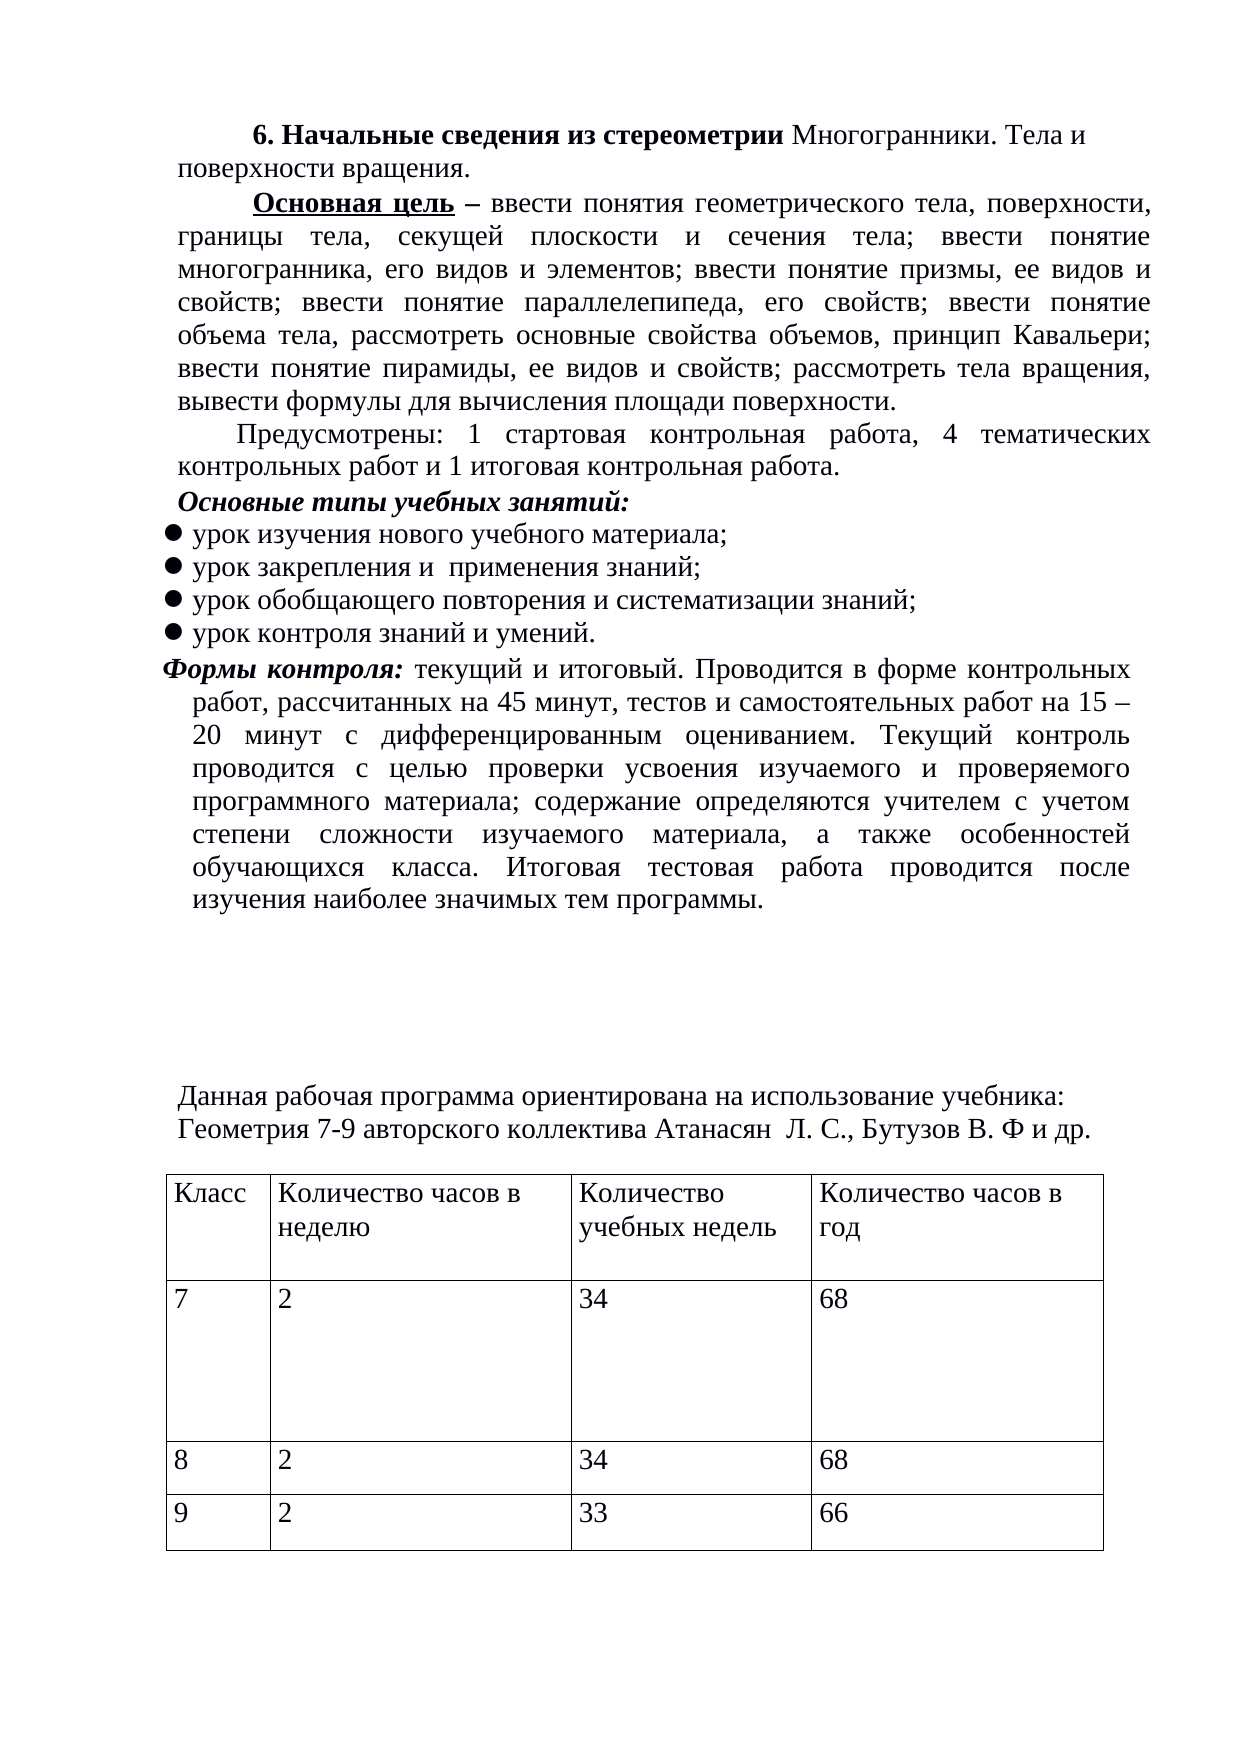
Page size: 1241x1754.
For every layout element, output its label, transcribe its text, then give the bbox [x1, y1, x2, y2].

text Основные типы учебных занятий: [177, 484, 1152, 518]
table_cell 34 [572, 1281, 811, 1441]
table_cell 66 [812, 1495, 1103, 1549]
table_cell 8 [167, 1442, 270, 1494]
text Формы контроля: текущий и итоговый. Проводится в форме контрольных работ, рассчитанных на 45 минут, тестов и самостоятельных работ на 15 – 20 минут с дифференцированным оцениванием. Текущий контроль проводится с целью проверки усвоения изучаемого и проверяемого программного материала; содержание определяются учителем с учетом степени сложности изучаемого материала, а также особенностей обучающихся класса. Итоговая тестовая работа проводится после изучения наиболее значимых тем программы. [162, 652, 1131, 915]
text Основная цель – ввести понятия геометрического тела, поверхности, границы тела, секущей плоскости и сечения тела; ввести понятие многогранника, его видов и элементов; ввести понятие призмы, ее видов и свойств; ввести понятие параллелепипеда, его свойств; ввести понятие объема тела, рассмотреть основные свойства объемов, принцип Кавальери; ввести понятие пирамиды, ее видов и свойств; рассмотреть тела вращения, вывести формулы для вычисления площади поверхности. [177, 186, 1152, 416]
table_cell 2 [271, 1442, 571, 1494]
table_cell 9 [167, 1495, 270, 1549]
table_header Количество часов в год [812, 1175, 1103, 1280]
table_cell 34 [572, 1442, 811, 1494]
text Предусмотрены: 1 стартовая контрольная работа, 4 тематических контрольных работ и 1 итоговая контрольная работа. [177, 418, 1152, 482]
table_cell 68 [812, 1442, 1103, 1494]
list урок закрепления и применения знаний; [162, 551, 1152, 583]
table_cell 33 [572, 1495, 811, 1549]
table_header Количество часов в неделю [271, 1175, 571, 1280]
table_header Количество учебных недель [572, 1175, 811, 1280]
list урок контроля знаний и умений. [162, 616, 1152, 649]
table_header Класс [167, 1175, 270, 1280]
list урок изучения нового учебного материала; [162, 518, 1152, 551]
text Данная рабочая программа ориентирована на использование учебника: Геометрия 7-9 авторского коллектива Атанасян Л. С., Бутузов В. Ф и др. [177, 1078, 1152, 1145]
table_cell 2 [271, 1281, 571, 1441]
table_cell 68 [812, 1281, 1103, 1441]
table_cell 2 [271, 1495, 571, 1549]
text 6. Начальные сведения из стереометрии Многогранники. Тела и поверхности вращения. [177, 118, 1152, 184]
list урок обобщающего повторения и систематизации знаний; [162, 583, 1152, 616]
table_cell 7 [167, 1281, 270, 1441]
